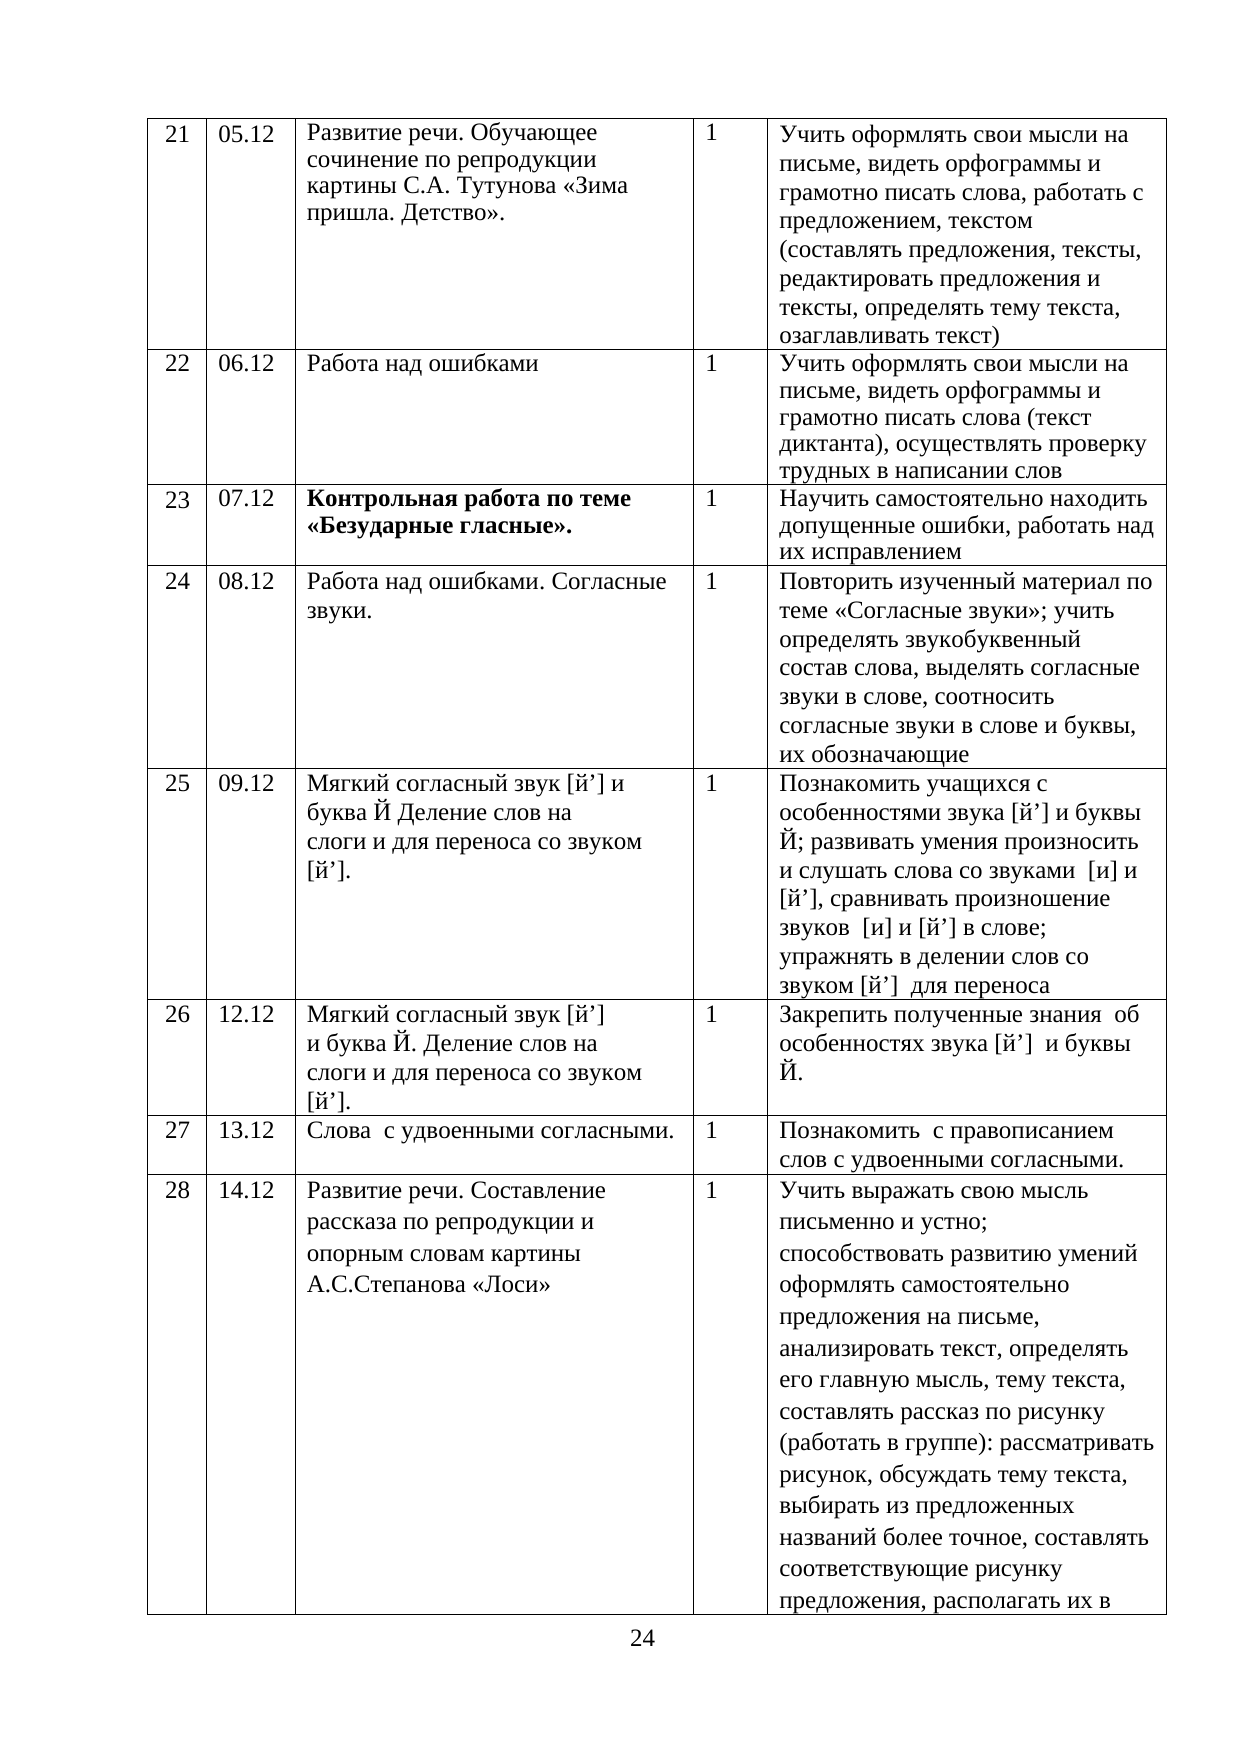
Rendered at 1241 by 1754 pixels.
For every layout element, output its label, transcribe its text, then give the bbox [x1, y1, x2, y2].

table_cell Мягкий согласный звук [й’] и буква Й. Деление слов на слоги и для переноса со звуком [й’]. [296, 1000, 693, 1114]
table_cell Работа над ошибками. Согласные звуки. [296, 566, 693, 767]
table_cell Познакомить учащихся с особенностями звука [й’] и буквы Й; развивать умения произносить и слушать слова со звуками [и] и [й’], сравнивать произношение звуков [и] и [й’] в слове; упражнять в делении слов со звуком [й’] для переноса [768, 769, 1166, 998]
table_cell Работа над ошибками [296, 350, 693, 484]
table_cell 1 [694, 566, 767, 767]
table_cell 23 [148, 485, 206, 565]
table_cell Развитие речи. Обучающее сочинение по репродукции картины С.А. Тутунова «Зима пришла. Детство». [296, 119, 693, 349]
table_cell 07.12 [207, 485, 295, 565]
table_cell Учить оформлять свои мысли на письме, видеть орфограммы и грамотно писать слова (текст диктанта), осуществлять проверку трудных в написании слов [768, 350, 1166, 484]
table_cell 24 [148, 566, 206, 767]
table_cell Научить самостоятельно находить допущенные ошибки, работать над их исправлением [768, 485, 1166, 565]
table_cell 1 [694, 1175, 767, 1614]
table_cell Познакомить с правописанием слов с удвоенными согласными. [768, 1116, 1166, 1174]
table_cell 08.12 [207, 566, 295, 767]
table_cell 21 [148, 119, 206, 349]
table_cell 25 [148, 769, 206, 998]
table_cell 1 [694, 350, 767, 484]
table_cell Закрепить полученные знания об особенностях звука [й’] и буквы Й. [768, 1000, 1166, 1114]
table_cell 22 [148, 350, 206, 484]
table_cell 06.12 [207, 350, 295, 484]
table_cell Слова с удвоенными согласными. [296, 1116, 693, 1174]
table_cell 1 [694, 119, 767, 349]
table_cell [296, 1175, 693, 1614]
table_cell 1 [694, 1000, 767, 1114]
table_cell Контрольная работа по теме «Безударные гласные». [296, 485, 693, 565]
table_cell 13.12 [207, 1116, 295, 1174]
table_cell Мягкий согласный звук [й’] и буква Й Деление слов на слоги и для переноса со звуком [й’]. [296, 769, 693, 998]
table_cell 05.12 [207, 119, 295, 349]
table_cell 12.12 [207, 1000, 295, 1114]
table_cell 1 [694, 1116, 767, 1174]
table_cell 27 [148, 1116, 206, 1174]
table_cell 14.12 [207, 1175, 295, 1614]
table_cell 1 [694, 485, 767, 565]
table_cell Учить оформлять свои мысли на письме, видеть орфограммы и грамотно писать слова, работать с предложением, текстом (составлять предложения, тексты, редактировать предложения и тексты, определять тему текста, озаглавливать текст) [768, 119, 1166, 349]
table_cell 09.12 [207, 769, 295, 998]
table_cell 26 [148, 1000, 206, 1114]
table_cell 1 [694, 769, 767, 998]
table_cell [768, 1175, 1166, 1614]
table_cell 28 [148, 1175, 206, 1614]
table_cell Повторить изученный материал по теме «Согласные звуки»; учить определять звукобуквенный состав слова, выделять согласные звуки в слове, соотносить согласные звуки в слове и буквы, их обозначающие [768, 566, 1166, 767]
